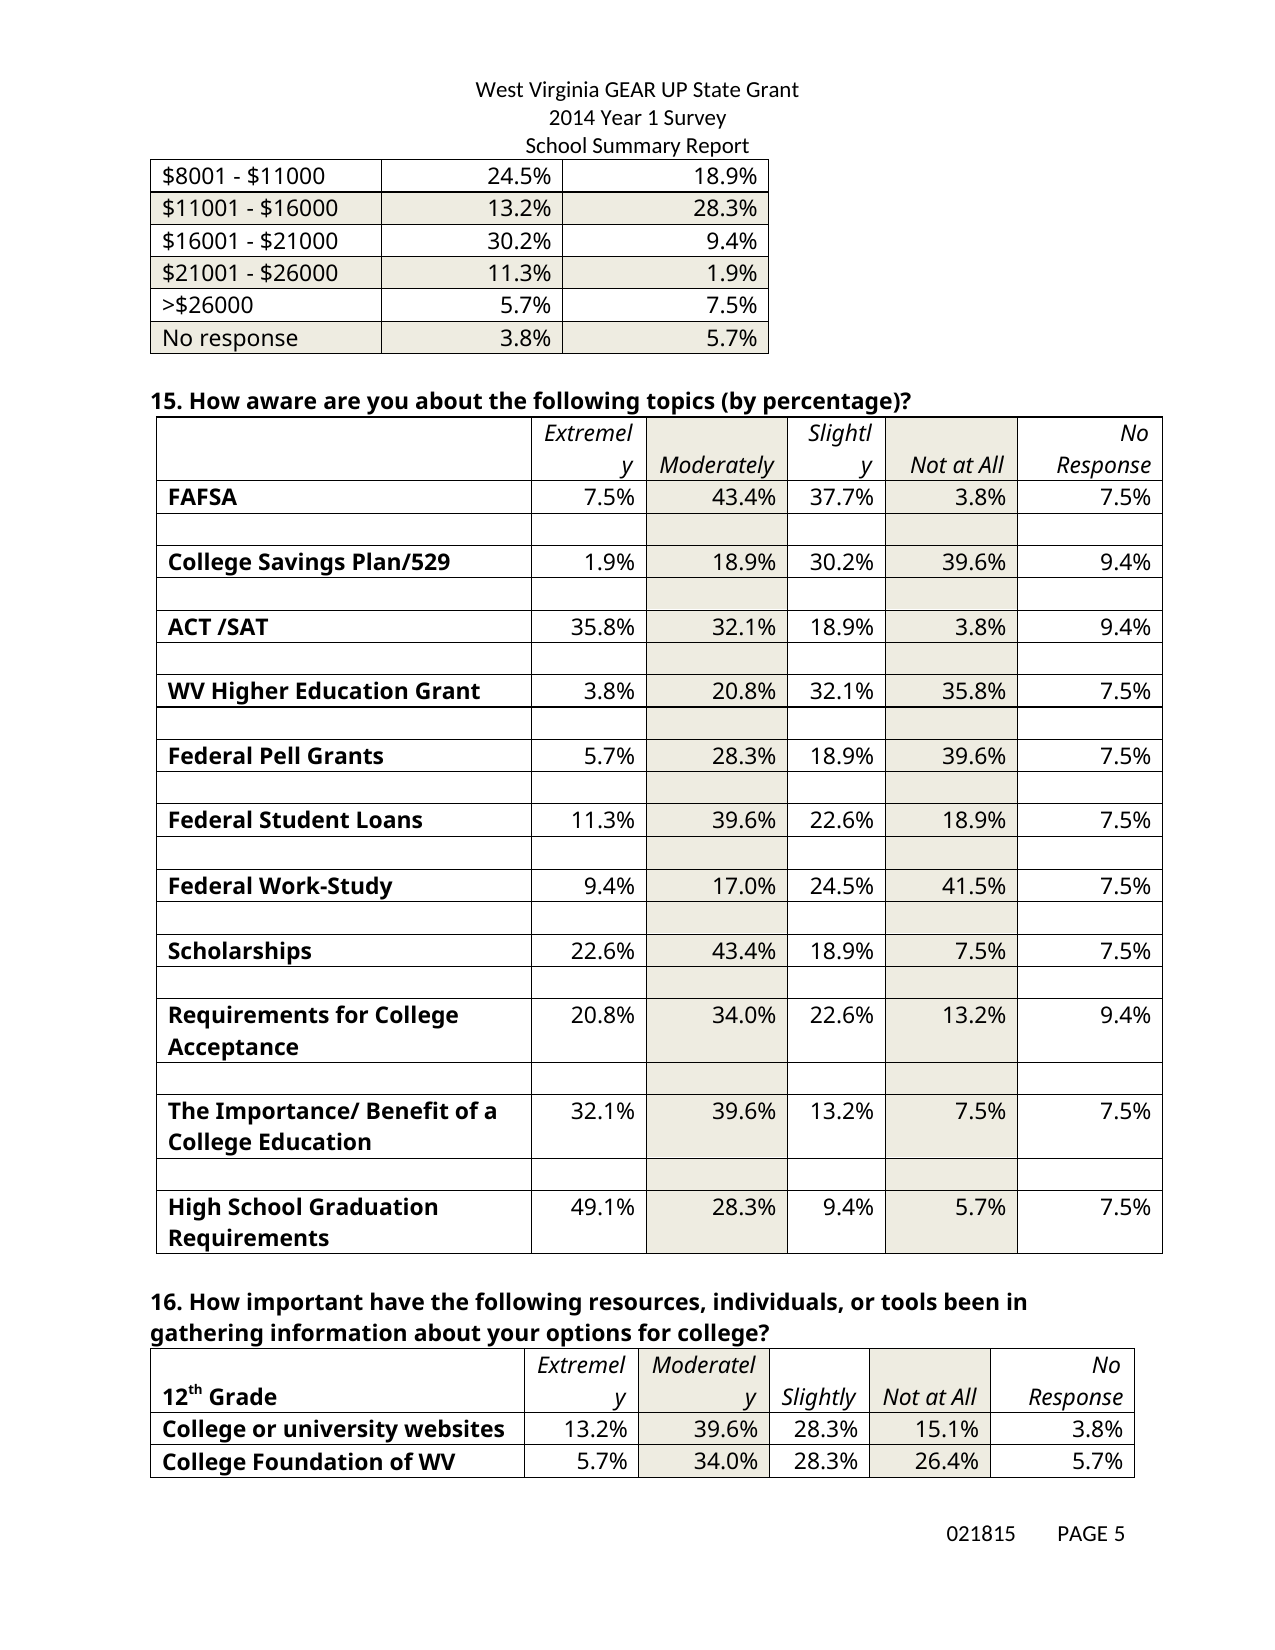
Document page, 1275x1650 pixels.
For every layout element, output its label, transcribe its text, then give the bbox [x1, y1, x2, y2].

table_cell 1.9% [563, 257, 768, 288]
table_cell [647, 837, 787, 869]
table_cell [157, 902, 531, 933]
table_cell Scholarships [157, 935, 531, 966]
table_cell Federal Work-Study [157, 870, 531, 901]
table_cell 20.8% [647, 675, 787, 706]
table_cell [157, 708, 531, 739]
table_cell 9.4% [1018, 611, 1162, 642]
table_cell [532, 1063, 646, 1094]
table_cell 7.5% [1018, 1095, 1162, 1157]
table_cell [532, 708, 646, 739]
table_cell 3.8% [991, 1413, 1134, 1444]
table_cell [532, 902, 646, 933]
table_cell [157, 514, 531, 545]
table_cell 18.9% [788, 935, 885, 966]
table_cell 5.7% [886, 1191, 1017, 1253]
table_cell 39.6% [647, 1095, 787, 1157]
table_cell 26.4% [870, 1445, 990, 1477]
table_cell [157, 1159, 531, 1190]
table_cell 5.7% [991, 1445, 1134, 1477]
table_cell [532, 967, 646, 998]
table_cell 39.6% [886, 546, 1017, 577]
table_cell 24.5% [788, 870, 885, 901]
table_cell 35.8% [532, 611, 646, 642]
table_cell 34.0% [647, 999, 787, 1062]
table_cell 3.8% [886, 611, 1017, 642]
table_cell 39.6% [639, 1413, 769, 1444]
table_cell 32.1% [788, 675, 885, 706]
table_cell [788, 1063, 885, 1094]
table_cell [157, 967, 531, 998]
table_cell ACT /SAT [157, 611, 531, 642]
table_cell [1018, 643, 1162, 674]
table_header Not at All [886, 418, 1017, 480]
table_cell [532, 514, 646, 545]
table_cell 43.4% [647, 935, 787, 966]
table_cell [886, 1159, 1017, 1190]
table_header Moderately [647, 418, 787, 480]
table_cell 11.3% [382, 257, 562, 288]
table_cell 28.3% [770, 1445, 869, 1477]
table_cell [532, 1159, 646, 1190]
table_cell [151, 1445, 524, 1477]
table_cell [886, 514, 1017, 545]
table_cell 17.0% [647, 870, 787, 901]
table_cell 7.5% [1018, 804, 1162, 836]
table_cell 28.3% [770, 1413, 869, 1444]
table_cell [886, 1063, 1017, 1094]
table_cell 15.1% [870, 1413, 990, 1444]
table_cell [886, 837, 1017, 869]
table_cell [647, 967, 787, 998]
table_cell 13.2% [886, 999, 1017, 1062]
table_cell 9.4% [1018, 546, 1162, 577]
table_cell 32.1% [647, 611, 787, 642]
table_cell [647, 902, 787, 933]
table_cell 43.4% [647, 481, 787, 513]
table_header [157, 418, 531, 480]
table_cell 7.5% [1018, 1191, 1162, 1253]
table_cell [1018, 1063, 1162, 1094]
table_cell [788, 967, 885, 998]
table_header Slightly [770, 1349, 869, 1412]
table_header 12th Grade [151, 1349, 524, 1412]
table_cell [1018, 708, 1162, 739]
table_cell 37.7% [788, 481, 885, 513]
table_cell $16001 - $21000 [151, 225, 381, 256]
table_cell 18.9% [788, 740, 885, 771]
table_cell 9.4% [1018, 999, 1162, 1062]
table_cell Federal Pell Grants [157, 740, 531, 771]
table_cell [886, 708, 1017, 739]
table_cell [647, 708, 787, 739]
table_cell College Savings Plan/529 [157, 546, 531, 577]
table_header Slightly [788, 418, 885, 480]
table_cell [788, 643, 885, 674]
table_cell 28.3% [563, 193, 768, 224]
table_cell WV Higher Education Grant [157, 675, 531, 706]
table_cell Requirements for College Acceptance [157, 999, 531, 1062]
table_cell 7.5% [1018, 935, 1162, 966]
table_cell 39.6% [886, 740, 1017, 771]
table_cell [647, 514, 787, 545]
table_header Extremely [525, 1349, 638, 1412]
table_header Moderately [639, 1349, 769, 1412]
table_cell 22.6% [532, 935, 646, 966]
table_cell [788, 708, 885, 739]
table_cell 18.9% [647, 546, 787, 577]
table_cell 5.7% [532, 740, 646, 771]
table_cell 13.2% [382, 193, 562, 224]
table_cell 9.4% [788, 1191, 885, 1253]
table_cell [886, 902, 1017, 933]
table_cell [886, 578, 1017, 609]
table_cell [647, 578, 787, 609]
table_cell 5.7% [525, 1445, 638, 1477]
table_cell 34.0% [639, 1445, 769, 1477]
table_cell [647, 772, 787, 803]
table_cell 5.7% [382, 289, 562, 321]
table_cell 32.1% [532, 1095, 646, 1157]
table_cell [157, 772, 531, 803]
table_cell 7.5% [1018, 740, 1162, 771]
table_cell [157, 643, 531, 674]
table_cell 22.6% [788, 804, 885, 836]
table_cell [532, 772, 646, 803]
table_cell $11001 - $16000 [151, 193, 381, 224]
table_cell [886, 772, 1017, 803]
table_cell [788, 514, 885, 545]
table_cell 30.2% [382, 225, 562, 256]
table_cell 7.5% [1018, 481, 1162, 513]
table_cell [647, 643, 787, 674]
table_cell [788, 772, 885, 803]
table_cell [1018, 967, 1162, 998]
table_cell 28.3% [647, 1191, 787, 1253]
table_cell Federal Student Loans [157, 804, 531, 836]
table_cell [788, 1159, 885, 1190]
table_cell >$26000 [151, 289, 381, 321]
table_header No Response [1018, 418, 1162, 480]
table_cell 7.5% [1018, 870, 1162, 901]
table_cell $8001 - $11000 [151, 160, 381, 191]
table_cell 7.5% [532, 481, 646, 513]
table_cell [788, 837, 885, 869]
table_cell 20.8% [532, 999, 646, 1062]
table_cell [1018, 902, 1162, 933]
table_cell 35.8% [886, 675, 1017, 706]
table_cell [886, 643, 1017, 674]
table_cell 7.5% [563, 289, 768, 321]
table_cell 39.6% [647, 804, 787, 836]
table_cell 24.5% [382, 160, 562, 191]
table_cell 11.3% [532, 804, 646, 836]
table_cell 7.5% [886, 935, 1017, 966]
text 16. How important have the following resources, individuals, or tools been in gathering information about your options for college? [150, 1286, 1125, 1348]
table_cell [647, 1159, 787, 1190]
table_cell 7.5% [886, 1095, 1017, 1157]
table_cell 18.9% [886, 804, 1017, 836]
table_cell 18.9% [788, 611, 885, 642]
table_cell 22.6% [788, 999, 885, 1062]
table_cell 41.5% [886, 870, 1017, 901]
table_cell [532, 643, 646, 674]
table_cell [788, 578, 885, 609]
table_cell [532, 837, 646, 869]
table_cell [1018, 514, 1162, 545]
table_header Not at All [870, 1349, 990, 1412]
table_cell 9.4% [563, 225, 768, 256]
table_cell 5.7% [563, 322, 768, 353]
table_cell [157, 837, 531, 869]
table_cell 13.2% [525, 1413, 638, 1444]
table_cell 3.8% [382, 322, 562, 353]
table_cell 28.3% [647, 740, 787, 771]
table_cell [532, 578, 646, 609]
table_cell $21001 - $26000 [151, 257, 381, 288]
table_cell [157, 1063, 531, 1094]
table_cell 30.2% [788, 546, 885, 577]
table_cell [647, 1063, 787, 1094]
table_cell FAFSA [157, 481, 531, 513]
table_cell High School Graduation Requirements [157, 1191, 531, 1253]
table_cell College or university websites [151, 1413, 524, 1444]
table_cell 1.9% [532, 546, 646, 577]
table_cell [788, 902, 885, 933]
table_cell 7.5% [1018, 675, 1162, 706]
table_cell [157, 578, 531, 609]
table_cell No response [151, 322, 381, 353]
table_cell 18.9% [563, 160, 768, 191]
table_cell 9.4% [532, 870, 646, 901]
table_cell [1018, 772, 1162, 803]
table_cell 3.8% [886, 481, 1017, 513]
table_cell [1018, 1159, 1162, 1190]
table_header Extremely [532, 418, 646, 480]
text 15. How aware are you about the following topics (by percentage)? [150, 385, 1125, 416]
table_cell [1018, 837, 1162, 869]
table_cell 49.1% [532, 1191, 646, 1253]
table_cell [886, 967, 1017, 998]
table_header No Response [991, 1349, 1134, 1412]
table_cell [1018, 578, 1162, 609]
table_cell 13.2% [788, 1095, 885, 1157]
table_cell 3.8% [532, 675, 646, 706]
table_cell The Importance/ Benefit of a College Education [157, 1095, 531, 1157]
